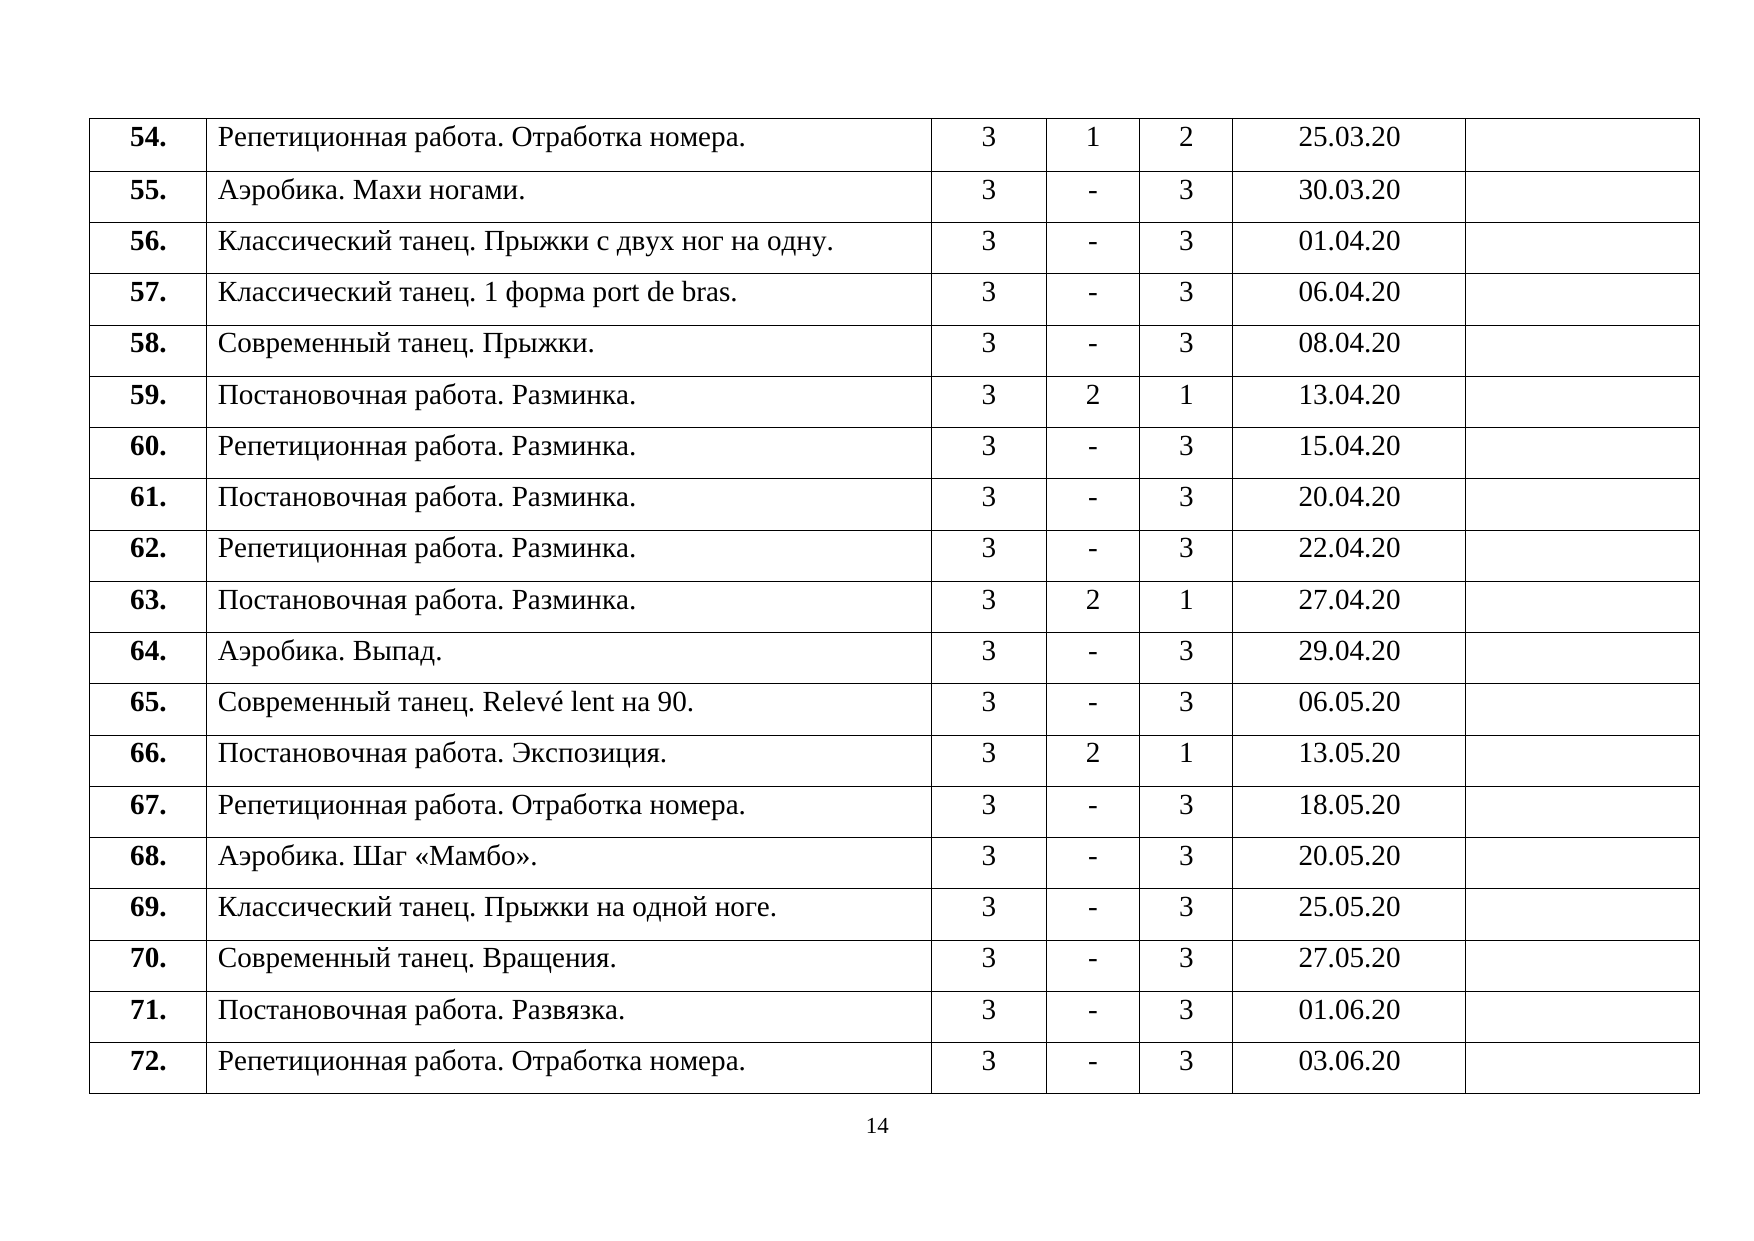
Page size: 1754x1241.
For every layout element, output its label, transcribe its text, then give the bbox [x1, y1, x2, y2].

table_cell Постановочная работа. Экспозиция. [207, 736, 931, 786]
table_cell [1466, 992, 1699, 1042]
table_cell [1466, 1043, 1699, 1093]
table_cell - [1047, 941, 1139, 991]
table_cell 55. [90, 172, 206, 222]
table_cell 15.04.20 [1233, 428, 1465, 478]
table_cell - [1047, 1043, 1139, 1093]
table_cell [1466, 889, 1699, 939]
table_cell Современный танец. Relevé lent на 90. [207, 684, 931, 734]
table_cell Постановочная работа. Разминка. [207, 479, 931, 529]
table_cell [1466, 787, 1699, 837]
table_cell 3 [932, 172, 1046, 222]
table_cell [1466, 633, 1699, 683]
table_cell - [1047, 479, 1139, 529]
table_cell 08.04.20 [1233, 326, 1465, 376]
table_cell 56. [90, 223, 206, 273]
table_cell 13.05.20 [1233, 736, 1465, 786]
table_cell 13.04.20 [1233, 377, 1465, 427]
table_cell 3 [1140, 633, 1232, 683]
table_cell 03.06.20 [1233, 1043, 1465, 1093]
table_cell 3 [932, 736, 1046, 786]
table_cell 3 [932, 274, 1046, 324]
table_cell 57. [90, 274, 206, 324]
table_cell [1466, 479, 1699, 529]
table_cell 3 [1140, 1043, 1232, 1093]
table_cell 1 [1140, 377, 1232, 427]
table_cell - [1047, 172, 1139, 222]
table_cell 64. [90, 633, 206, 683]
table_cell 06.04.20 [1233, 274, 1465, 324]
table_cell 3 [932, 326, 1046, 376]
table_cell Репетиционная работа. Отработка номера. [207, 119, 931, 171]
table_cell 3 [932, 992, 1046, 1042]
table_cell [1466, 684, 1699, 734]
table_cell 3 [932, 531, 1046, 581]
table_cell 2 [1047, 377, 1139, 427]
table_cell [1466, 941, 1699, 991]
table_cell 27.04.20 [1233, 582, 1465, 632]
table_cell - [1047, 838, 1139, 888]
table_cell [1466, 377, 1699, 427]
table_cell 2 [1047, 582, 1139, 632]
table_cell 3 [1140, 787, 1232, 837]
table_cell 69. [90, 889, 206, 939]
table_cell Постановочная работа. Развязка. [207, 992, 931, 1042]
table_cell [1466, 119, 1699, 171]
table_cell 3 [932, 684, 1046, 734]
table_cell 3 [932, 1043, 1046, 1093]
table_cell 3 [932, 428, 1046, 478]
table_cell 3 [932, 223, 1046, 273]
table_cell - [1047, 992, 1139, 1042]
table_cell 18.05.20 [1233, 787, 1465, 837]
table_cell Современный танец. Прыжки. [207, 326, 931, 376]
table_cell Постановочная работа. Разминка. [207, 377, 931, 427]
table_cell 3 [1140, 992, 1232, 1042]
table_cell Аэробика. Шаг «Мамбо». [207, 838, 931, 888]
table_cell 3 [932, 941, 1046, 991]
table_cell 3 [1140, 531, 1232, 581]
table_cell - [1047, 223, 1139, 273]
table_cell 65. [90, 684, 206, 734]
table_cell Репетиционная работа. Отработка номера. [207, 1043, 931, 1093]
table_cell 1 [1047, 119, 1139, 171]
table_cell [1466, 838, 1699, 888]
table_cell [1466, 274, 1699, 324]
table_cell 63. [90, 582, 206, 632]
table_cell 2 [1047, 736, 1139, 786]
table_cell 3 [1140, 326, 1232, 376]
table_cell 20.05.20 [1233, 838, 1465, 888]
table_cell 3 [932, 889, 1046, 939]
table_cell [1466, 531, 1699, 581]
table_cell Классический танец. Прыжки с двух ног на одну. [207, 223, 931, 273]
table_cell 3 [932, 787, 1046, 837]
table_cell 01.06.20 [1233, 992, 1465, 1042]
table_cell [1466, 736, 1699, 786]
table_cell 3 [932, 119, 1046, 171]
table_cell 1 [1140, 736, 1232, 786]
table_cell 66. [90, 736, 206, 786]
table_cell Постановочная работа. Разминка. [207, 582, 931, 632]
table_cell 22.04.20 [1233, 531, 1465, 581]
table_cell 20.04.20 [1233, 479, 1465, 529]
table_cell Классический танец. 1 форма рort de bras. [207, 274, 931, 324]
table_cell 3 [932, 582, 1046, 632]
table_cell 54. [90, 119, 206, 171]
table_cell - [1047, 531, 1139, 581]
table_cell 3 [932, 633, 1046, 683]
table_cell 25.05.20 [1233, 889, 1465, 939]
table_cell - [1047, 684, 1139, 734]
table_cell 3 [1140, 223, 1232, 273]
table_cell 25.03.20 [1233, 119, 1465, 171]
table_cell 61. [90, 479, 206, 529]
table_cell 3 [1140, 889, 1232, 939]
table_cell Репетиционная работа. Разминка. [207, 428, 931, 478]
table_cell 2 [1140, 119, 1232, 171]
table_cell 3 [1140, 838, 1232, 888]
table_cell - [1047, 633, 1139, 683]
table_cell 3 [1140, 941, 1232, 991]
table_cell 1 [1140, 582, 1232, 632]
table_cell [1466, 428, 1699, 478]
table_cell 3 [1140, 479, 1232, 529]
table_cell 3 [1140, 428, 1232, 478]
table_cell - [1047, 787, 1139, 837]
table_cell 27.05.20 [1233, 941, 1465, 991]
table_cell [1466, 326, 1699, 376]
table_cell [1466, 582, 1699, 632]
table_cell 71. [90, 992, 206, 1042]
table_cell 3 [1140, 684, 1232, 734]
table_cell Аэробика. Махи ногами. [207, 172, 931, 222]
table_cell 06.05.20 [1233, 684, 1465, 734]
table_cell 3 [1140, 274, 1232, 324]
table_cell Репетиционная работа. Отработка номера. [207, 787, 931, 837]
table_cell - [1047, 428, 1139, 478]
table_cell 62. [90, 531, 206, 581]
table_cell 68. [90, 838, 206, 888]
table_cell [1466, 172, 1699, 222]
table_cell 60. [90, 428, 206, 478]
table_cell 01.04.20 [1233, 223, 1465, 273]
table_cell 70. [90, 941, 206, 991]
table_cell Аэробика. Выпад. [207, 633, 931, 683]
table_cell Классический танец. Прыжки на одной ноге. [207, 889, 931, 939]
table_cell 29.04.20 [1233, 633, 1465, 683]
table_cell - [1047, 889, 1139, 939]
table_cell - [1047, 326, 1139, 376]
table_cell 3 [932, 838, 1046, 888]
table_cell Современный танец. Вращения. [207, 941, 931, 991]
table_cell 3 [1140, 172, 1232, 222]
table_cell Репетиционная работа. Разминка. [207, 531, 931, 581]
table_cell 3 [932, 377, 1046, 427]
table_cell 3 [932, 479, 1046, 529]
table_cell 30.03.20 [1233, 172, 1465, 222]
table_cell - [1047, 274, 1139, 324]
table_cell 58. [90, 326, 206, 376]
table_cell [1466, 223, 1699, 273]
table_cell 72. [90, 1043, 206, 1093]
table_cell 67. [90, 787, 206, 837]
table_cell 59. [90, 377, 206, 427]
